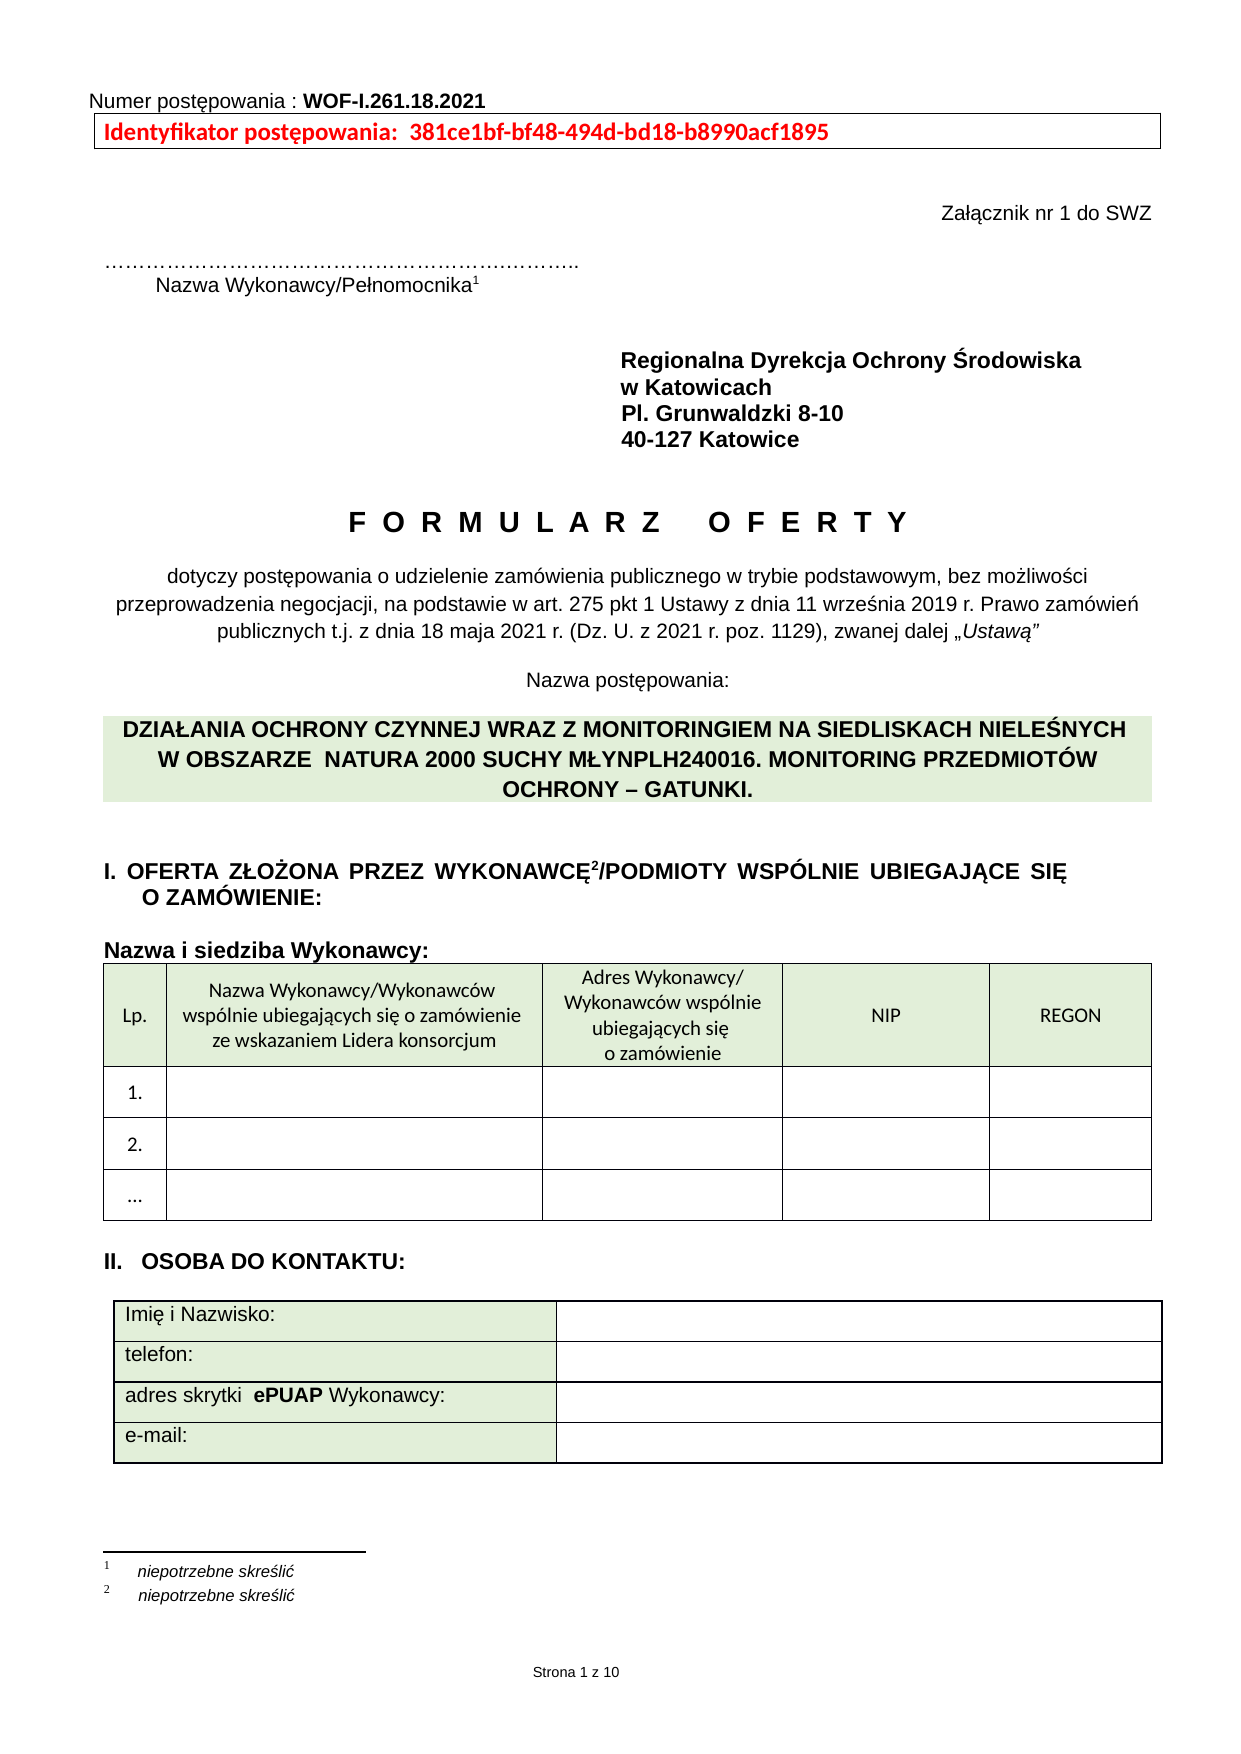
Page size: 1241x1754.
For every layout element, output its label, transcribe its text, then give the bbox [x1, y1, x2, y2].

table_cell [543, 1118, 782, 1169]
table_cell [557, 1423, 1161, 1462]
table_header Lp. [104, 964, 166, 1066]
text DZIAŁANIA OCHRONY CZYNNEJ WRAZ Z MONITORINGIEM NA SIEDLISKACH NIELEŚNYCH W OBSZARZE NATURA 2000 SUCHY MŁYNPLH240016. MONITORING PRZEDMIOTÓW OCHRONY – GATUNKI. [103, 716, 1152, 802]
table_header Imię i Nazwisko: [115, 1302, 556, 1341]
table_header NIP [783, 964, 989, 1066]
text ………………………………………………….……….. Nazwa Wykonawcy/Pełnomocnika [103, 249, 1152, 297]
text dotyczy postępowania o udzielenie zamówienia publicznego w trybie podstawowym, bez możliwości przeprowadzenia negocjacji, na podstawie w art. 275 pkt 1 Ustawy z dnia 11 września 2019 r. Prawo zamówień publicznych t.j. z dnia 18 maja 2021 r. (Dz. U. z 2021 r. poz. 1129), zwanej dalej „Ustawą” [103, 564, 1152, 643]
table_cell e-mail: [115, 1423, 556, 1462]
text Numer postępowania : WOF-I.261.18.2021 [89, 89, 1152, 113]
text Załącznik nr 1 do SWZ [103, 201, 1152, 249]
table_header Adres Wykonawcy/ Wykonawców wspólnie ubiegających się o zamówienie [543, 964, 782, 1066]
text F O R M U L A R Z O F E R T Y [103, 506, 1152, 539]
text w Katowicach [620, 374, 1152, 400]
table_cell [543, 1170, 782, 1220]
table_cell [167, 1118, 542, 1169]
table_header REGON [990, 964, 1151, 1066]
text Nazwa postępowania: [103, 667, 1152, 691]
table_header [557, 1302, 1161, 1341]
table_cell [543, 1067, 782, 1117]
table_cell [557, 1383, 1161, 1422]
text Identyfikator postępowania: 381ce1bf-bf48-494d-bd18-b8990acf1895 [95, 114, 1160, 148]
text Nazwa i siedziba Wykonawcy: [103, 937, 1152, 963]
table_cell 1. [104, 1067, 166, 1117]
table_cell [990, 1170, 1151, 1220]
text Pl. Grunwaldzki 8-10 [621, 400, 1152, 426]
text I. OFERTA ZŁOŻONA PRZEZ WYKONAWCĘ/PODMIOTY WSPÓLNIE UBIEGAJĄCE SIĘ O ZAMÓWIENIE: [103, 858, 1152, 910]
table_cell [167, 1170, 542, 1220]
table_cell [167, 1067, 542, 1117]
table_cell telefon: [115, 1342, 556, 1381]
table_header Nazwa Wykonawcy/Wykonawców wspólnie ubiegających się o zamówienie ze wskazaniem Lidera konsorcjum [167, 964, 542, 1066]
table_cell [783, 1067, 989, 1117]
text Regionalna Dyrekcja Ochrony Środowiska [620, 347, 1152, 374]
table_cell [557, 1342, 1161, 1381]
table_cell adres skrytki ePUAP Wykonawcy: [115, 1383, 556, 1422]
table_cell ... [104, 1170, 166, 1220]
table_cell [990, 1067, 1151, 1117]
table_cell [783, 1170, 989, 1220]
table_cell [990, 1118, 1151, 1169]
text II. OSOBA DO KONTAKTU: [103, 1248, 1152, 1274]
text 40-127 Katowice [621, 426, 1152, 453]
table_cell 2. [104, 1118, 166, 1169]
table_cell [783, 1118, 989, 1169]
